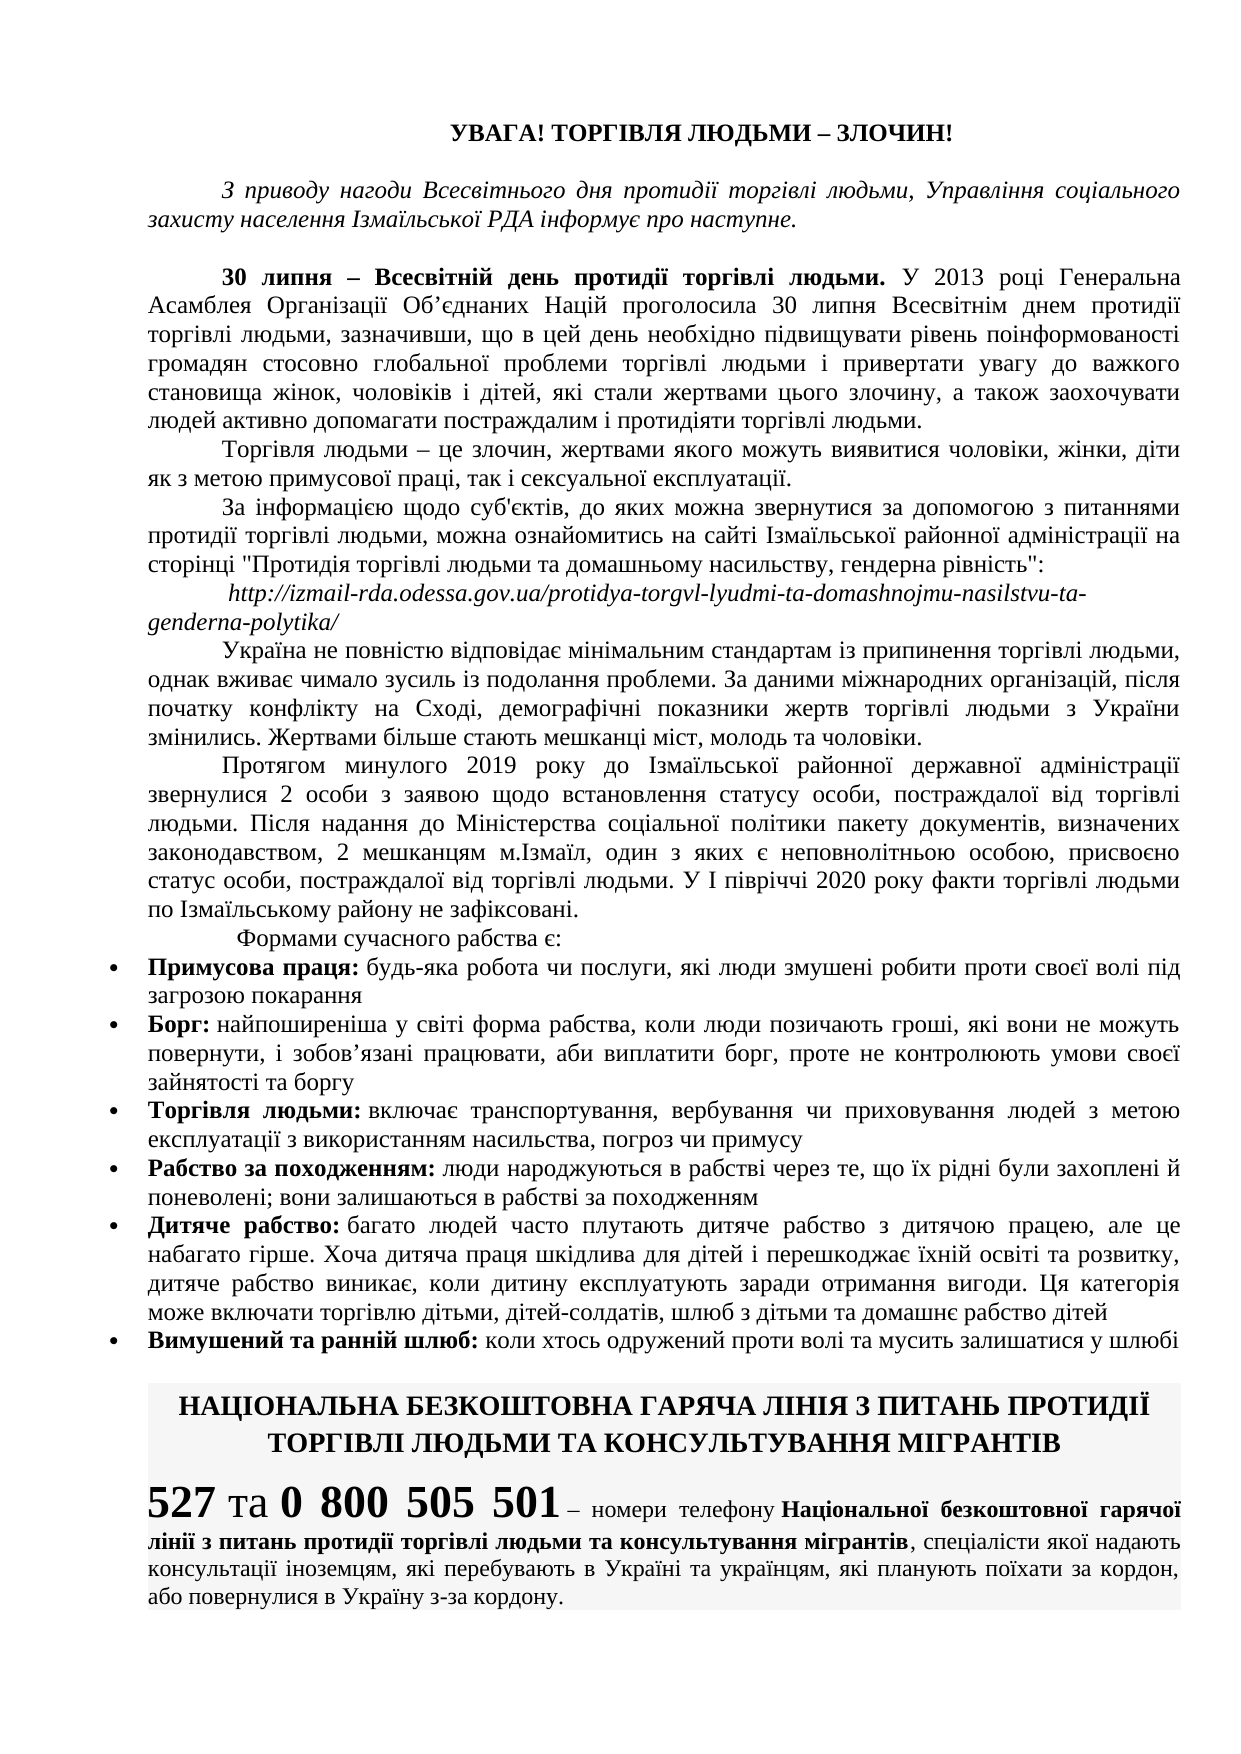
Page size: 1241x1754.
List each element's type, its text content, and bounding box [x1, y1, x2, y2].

text За інформацією щодо суб'єктів, до яких можна звернутися за допомогою з питаннями протидії торгівлі людьми, можна ознайомитись на сайті Ізмаїльської районної адміністрації на сторінці "Протидія торгівлі людьми та домашньому насильству, гендерна рівність": [148, 492, 1181, 578]
list Борг: найпоширеніша у світі форма рабства, коли люди позичають гроші, які вони не можуть повернути, і зобов’язані працювати, аби виплатити борг, проте не контролюють умови своєї зайнятості та боргу [110, 1009, 1181, 1096]
text http://izmail-rda.odessa.gov.ua/protidya-torgvl-lyudmi-ta-domashnojmu-nasilstvu-ta-genderna-polytika/ [148, 578, 1181, 636]
text 527 та 0 800 505 501 – номери телефону Національної безкоштовної гарячої лінії з питань протидії торгівлі людьми та консультування мігрантів, спеціалісти якої надають консультації іноземцям, які перебувають в Україні та українцям, які планують поїхати за кордон, або повернулися в Україну з-за кордону. [148, 1474, 1181, 1610]
list Торгівля людьми: включає транспортування, вербування чи приховування людей з метою експлуатації з використанням насильства, погроз чи примусу [110, 1096, 1181, 1153]
text 30 липня – Всесвітній день протидії торгівлі людьми. У 2013 році Генеральна Асамблея Організації Об’єднаних Націй проголосила 30 липня Всесвітнім днем протидії торгівлі людьми, зазначивши, що в цей день необхідно підвищувати рівень поінформованості громадян стосовно глобальної проблеми торгівлі людьми і привертати увагу до важкого становища жінок, чоловіків і дітей, які стали жертвами цього злочину, а також заохочувати людей активно допомагати постраждалим і протидіяти торгівлі людьми. [148, 262, 1181, 434]
text Торгівля людьми – це злочин, жертвами якого можуть виявитися чоловіки, жінки, діти як з метою примусової праці, так і сексуальної експлуатації. [148, 434, 1181, 492]
text Протягом минулого 2019 року до Ізмаїльської районної державної адміністрації звернулися 2 особи з заявою щодо встановлення статусу особи, постраждалої від торгівлі людьми. Після надання до Міністерства соціальної політики пакету документів, визначених законодавством, 2 мешканцям м.Ізмаїл, один з яких є неповнолітньою особою, присвоєно статус особи, постраждалої від торгівлі людьми. У І півріччі 2020 року факти торгівлі людьми по Ізмаїльському району не зафіксовані. [148, 751, 1181, 923]
text УВАГА! ТОРГІВЛЯ ЛЮДЬМИ – ЗЛОЧИН! [148, 118, 1181, 147]
list Примусова праця: будь-яка робота чи послуги, які люди змушені робити проти своєї волі під загрозою покарання [110, 952, 1181, 1009]
text НАЦІОНАЛЬНА БЕЗКОШТОВНА ГАРЯЧА ЛІНІЯ З ПИТАНЬ ПРОТИДІЇ ТОРГІВЛІ ЛЮДЬМИ ТА КОНСУЛЬТУВАННЯ МІГРАНТІВ [148, 1383, 1181, 1458]
text Формами сучасного рабства є: [148, 923, 1181, 952]
list Рабство за походженням: люди народжуються в рабстві через те, що їх рідні були захоплені й поневолені; вони залишаються в рабстві за походженням [110, 1153, 1181, 1211]
list Вимушений та ранній шлюб: коли хтось одружений проти волі та мусить залишатися у шлюбі [110, 1326, 1181, 1354]
text Україна не повністю відповідає мінімальним стандартам із припинення торгівлі людьми, однак вживає чимало зусиль із подолання проблеми. За даними міжнародних організацій, після початку конфлікту на Сході, демографічні показники жертв торгівлі людьми з України змінились. Жертвами більше стають мешканці міст, молодь та чоловіки. [148, 636, 1181, 751]
text З приводу нагоди Всесвітнього дня протидії торгівлі людьми, Управління соціального захисту населення Ізмаїльської РДА інформує про наступне. [148, 176, 1181, 233]
list Дитяче рабство: багато людей часто плутають дитяче рабство з дитячою працею, але це набагато гірше. Хоча дитяча праця шкідлива для дітей і перешкоджає їхній освіті та розвитку, дитяче рабство виникає, коли дитину експлуатують заради отримання вигоди. Ця категорія може включати торгівлю дітьми, дітей-солдатів, шлюб з дітьми та домашнє рабство дітей [110, 1211, 1181, 1326]
